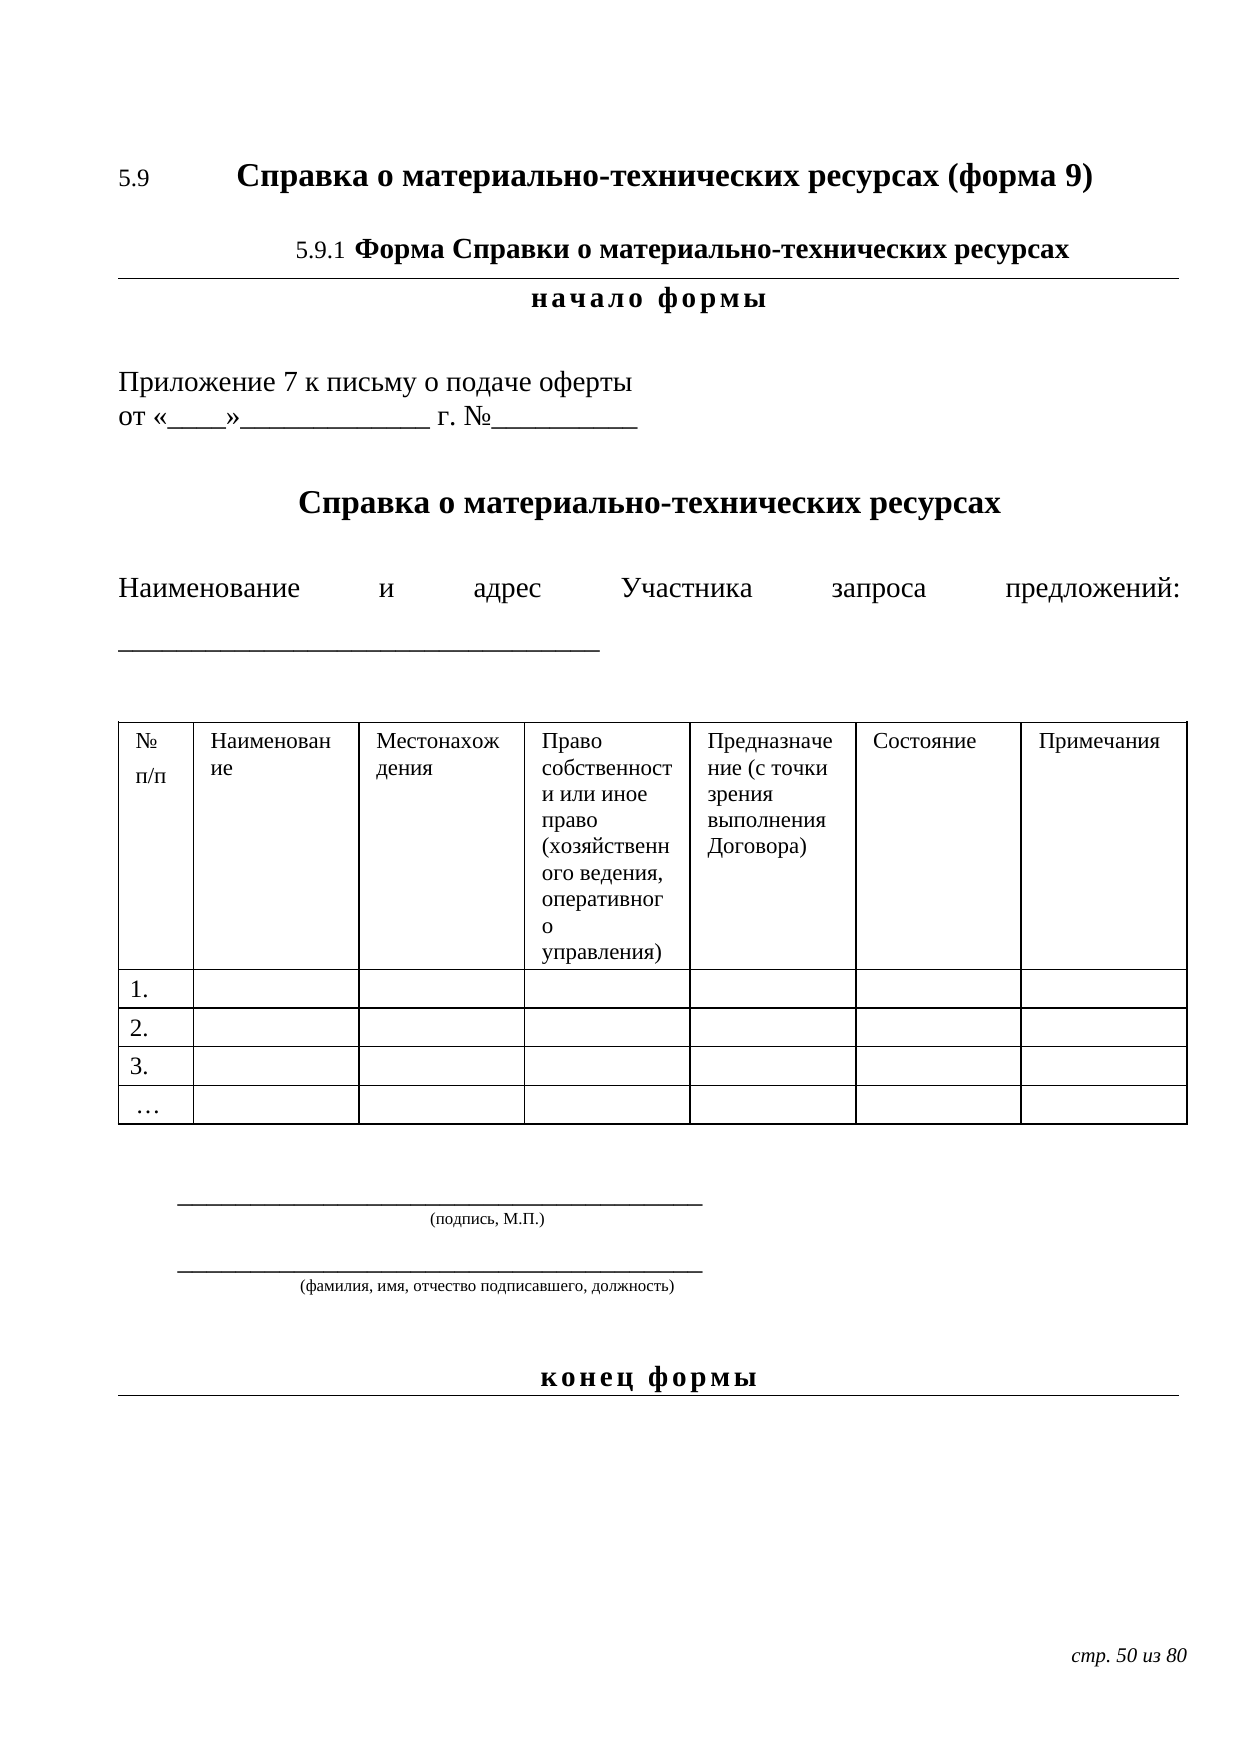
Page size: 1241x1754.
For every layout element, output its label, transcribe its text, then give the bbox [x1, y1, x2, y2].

table_cell [1022, 1086, 1186, 1123]
text конец формы [118, 1359, 1179, 1395]
table_cell [857, 970, 1020, 1007]
table_cell [691, 1047, 855, 1084]
table_cell [119, 1009, 193, 1046]
table_cell [525, 1047, 689, 1084]
table_cell [194, 1086, 358, 1123]
table_header Местонахождения [360, 723, 524, 968]
table_cell [194, 1009, 358, 1046]
text ____________________________________ [118, 1175, 1181, 1208]
table_cell [360, 1086, 524, 1123]
table_cell … [119, 1086, 193, 1123]
table_cell [525, 1009, 689, 1046]
table_cell [1022, 1009, 1186, 1046]
table_cell [360, 1047, 524, 1084]
table_cell [119, 1047, 193, 1084]
table_cell [857, 1009, 1020, 1046]
text ____________________________________ [118, 1242, 1181, 1276]
text Форма Справки о материально-технических ресурсах [236, 231, 1181, 265]
table_cell [525, 1086, 689, 1123]
table_header Наименование [194, 723, 358, 968]
table_cell [194, 1047, 358, 1084]
table_header Предназначение (с точки зрения выполнения Договора) [691, 723, 855, 968]
table_header Право собственности или иное право (хозяйственного ведения, оперативного управления) [525, 723, 689, 968]
table_cell [360, 970, 524, 1007]
text (фамилия, имя, отчество подписавшего, должность) [118, 1276, 797, 1309]
table_header № п/п [119, 723, 193, 968]
table_header Примечания [1022, 723, 1186, 968]
table_cell [857, 1047, 1020, 1084]
table_cell [119, 970, 193, 1007]
table_cell [1022, 970, 1186, 1007]
table_cell [360, 1009, 524, 1046]
table_cell [691, 1009, 855, 1046]
text Наименование и адрес Участника запроса предложений: _________________________________ [118, 571, 1181, 654]
table_cell [691, 1086, 855, 1123]
table_cell [194, 970, 358, 1007]
text (подпись, М.П.) [118, 1208, 797, 1242]
table_cell [525, 970, 689, 1007]
table_cell [857, 1086, 1020, 1123]
table_header Состояние [857, 723, 1020, 968]
table_cell [691, 970, 855, 1007]
text начало формы [118, 279, 1179, 314]
text Справка о материально-технических ресурсах [118, 482, 1181, 520]
subtitle Справка о материально-технических ресурсах (форма 9) [118, 156, 1181, 194]
text Приложение 7 к письму о подаче оферты от «____»_____________ г. №__________ [118, 364, 1181, 432]
table_cell [1022, 1047, 1186, 1084]
